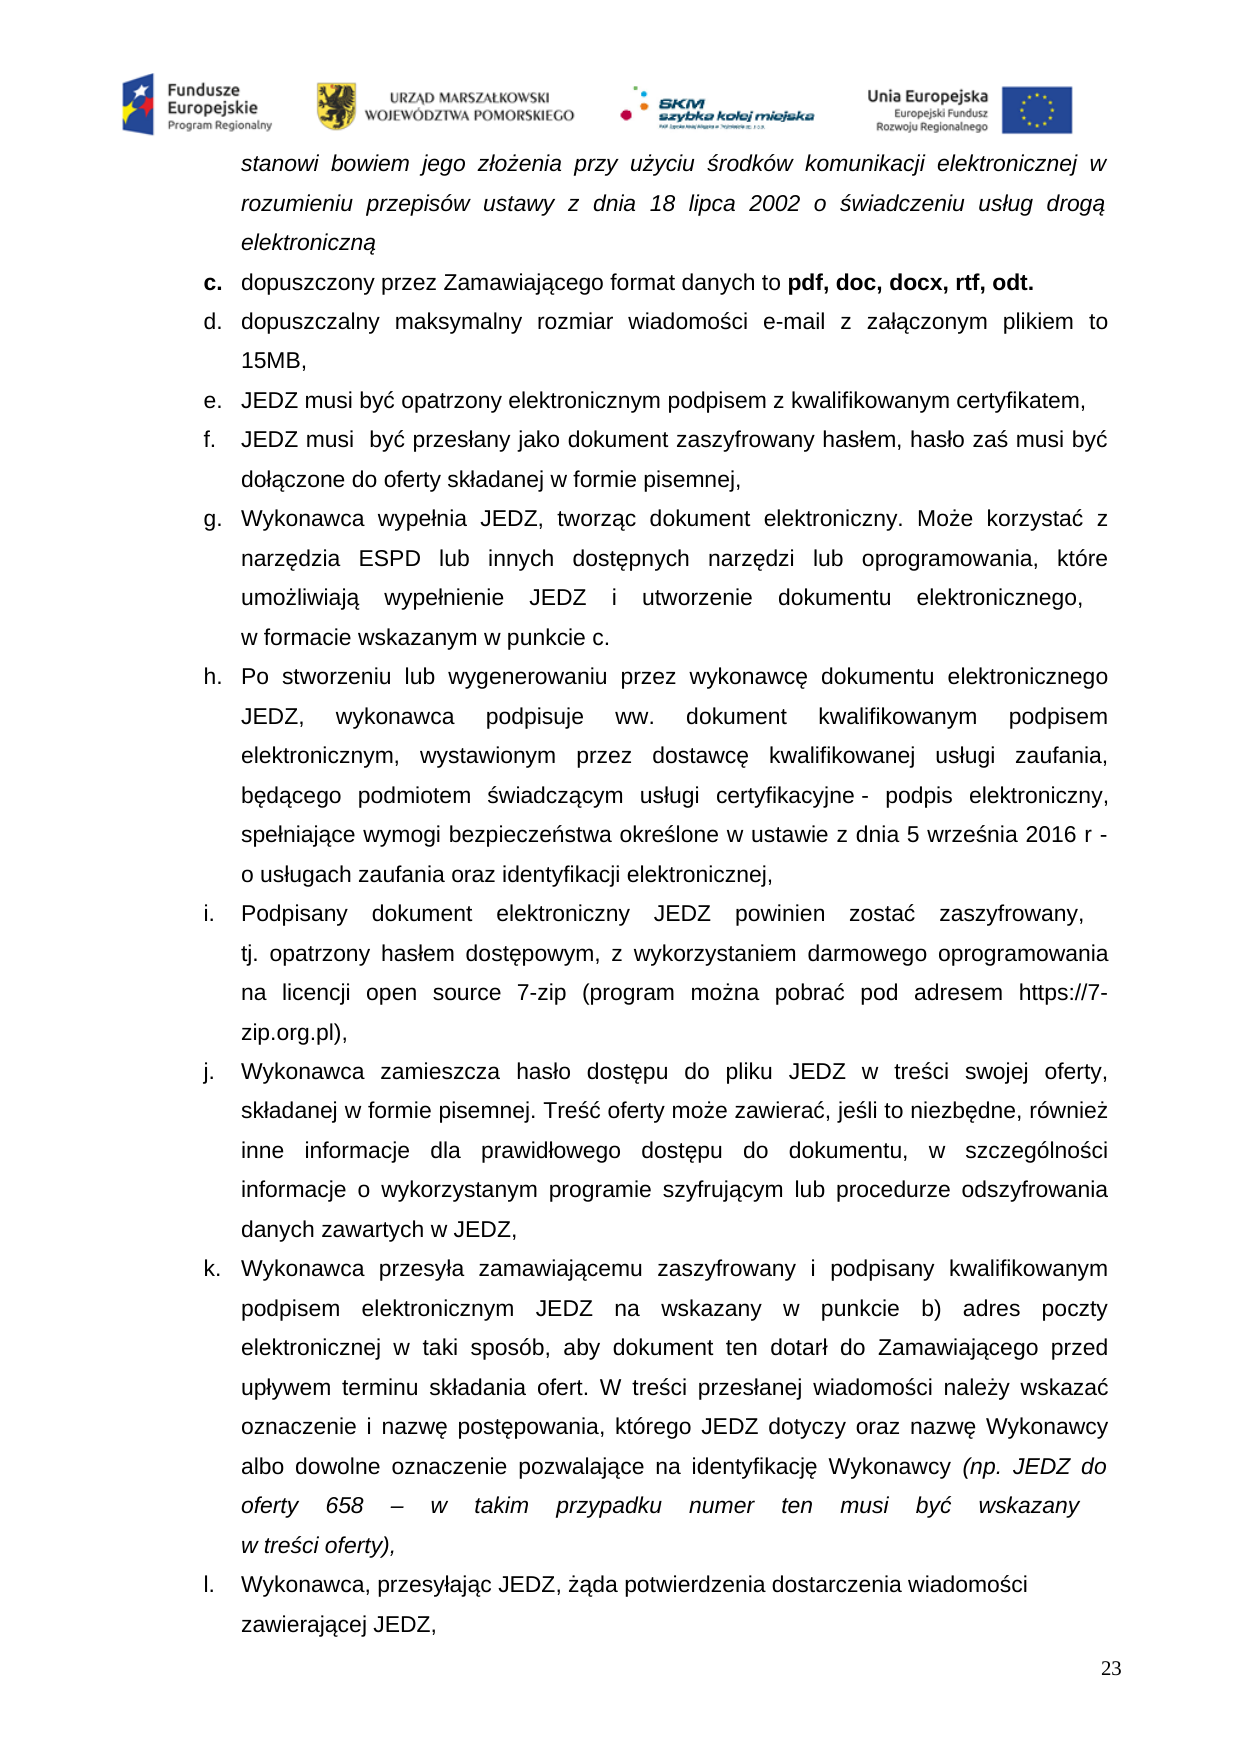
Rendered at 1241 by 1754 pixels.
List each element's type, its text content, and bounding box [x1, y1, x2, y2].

list Wykonawca zamieszcza hasło dostępu do pliku JEDZ w treści swojej oferty, składanej w formie pisemnej. Treść oferty może zawierać, jeśli to niezbędne, również inne informacje dla prawidłowego dostępu do dokumentu, w szczególności informacje o wykorzystanym programie szyfrującym lub procedurze odszyfrowania danych zawartych w JEDZ, [203, 1058, 1109, 1242]
picture [113, 73, 1087, 150]
list Podpisany dokument elektroniczny JEDZ powinien zostać zaszyfrowany, tj. opatrzony hasłem dostępowym, z wykorzystaniem darmowego oprogramowania na licencji open source 7-zip (program można pobrać pod adresem https://7-zip.org.pl), [203, 900, 1109, 1045]
list JEDZ musi być opatrzony elektronicznym podpisem z kwalifikowanym certyfikatem, [203, 387, 1109, 413]
list Wykonawca wypełnia JEDZ, tworząc dokument elektroniczny. Może korzystać z narzędzia ESPD lub innych dostępnych narzędzi lub oprogramowania, które umożliwiają wypełnienie JEDZ i utworzenie dokumentu elektronicznego, w formacie wskazanym w punkcie c. [203, 505, 1109, 650]
list JEDZ musi być przesłany jako dokument zaszyfrowany hasłem, hasło zaś musi być dołączone do oferty składanej w formie pisemnej, [203, 426, 1109, 492]
list dopuszczalny maksymalny rozmiar wiadomości e-mail z załączonym plikiem to 15MB, [203, 308, 1109, 374]
list Wykonawca przesyła zamawiającemu zaszyfrowany i podpisany kwalifikowanym podpisem elektronicznym JEDZ na wskazany w punkcie b) adres poczty elektronicznej w taki sposób, aby dokument ten dotarł do Zamawiającego przed upływem terminu składania ofert. W treści przesłanej wiadomości należy wskazać oznaczenie i nazwę postępowania, którego JEDZ dotyczy oraz nazwę Wykonawcy albo dowolne oznaczenie pozwalające na identyfikację Wykonawcy (np. JEDZ do oferty 658 – w takim przypadku numer ten musi być wskazany w treści oferty), [203, 1255, 1109, 1558]
list Wykonawca, przesyłając JEDZ, żąda potwierdzenia dostarczenia wiadomości zawierającej JEDZ, [203, 1571, 1109, 1637]
list Po stworzeniu lub wygenerowaniu przez wykonawcę dokumentu elektronicznego JEDZ, wykonawca podpisuje ww. dokument kwalifikowanym podpisem elektronicznym, wystawionym przez dostawcę kwalifikowanej usługi zaufania, będącego podmiotem świadczącym usługi certyfikacyjne - podpis elektroniczny, spełniające wymogi bezpieczeństwa określone w ustawie z dnia 5 września 2016 r - o usługach zaufania oraz identyfikacji elektronicznej, [203, 663, 1109, 887]
list dopuszczony przez Zamawiającego format danych to pdf, doc, docx, rtf, odt. [203, 268, 1109, 295]
